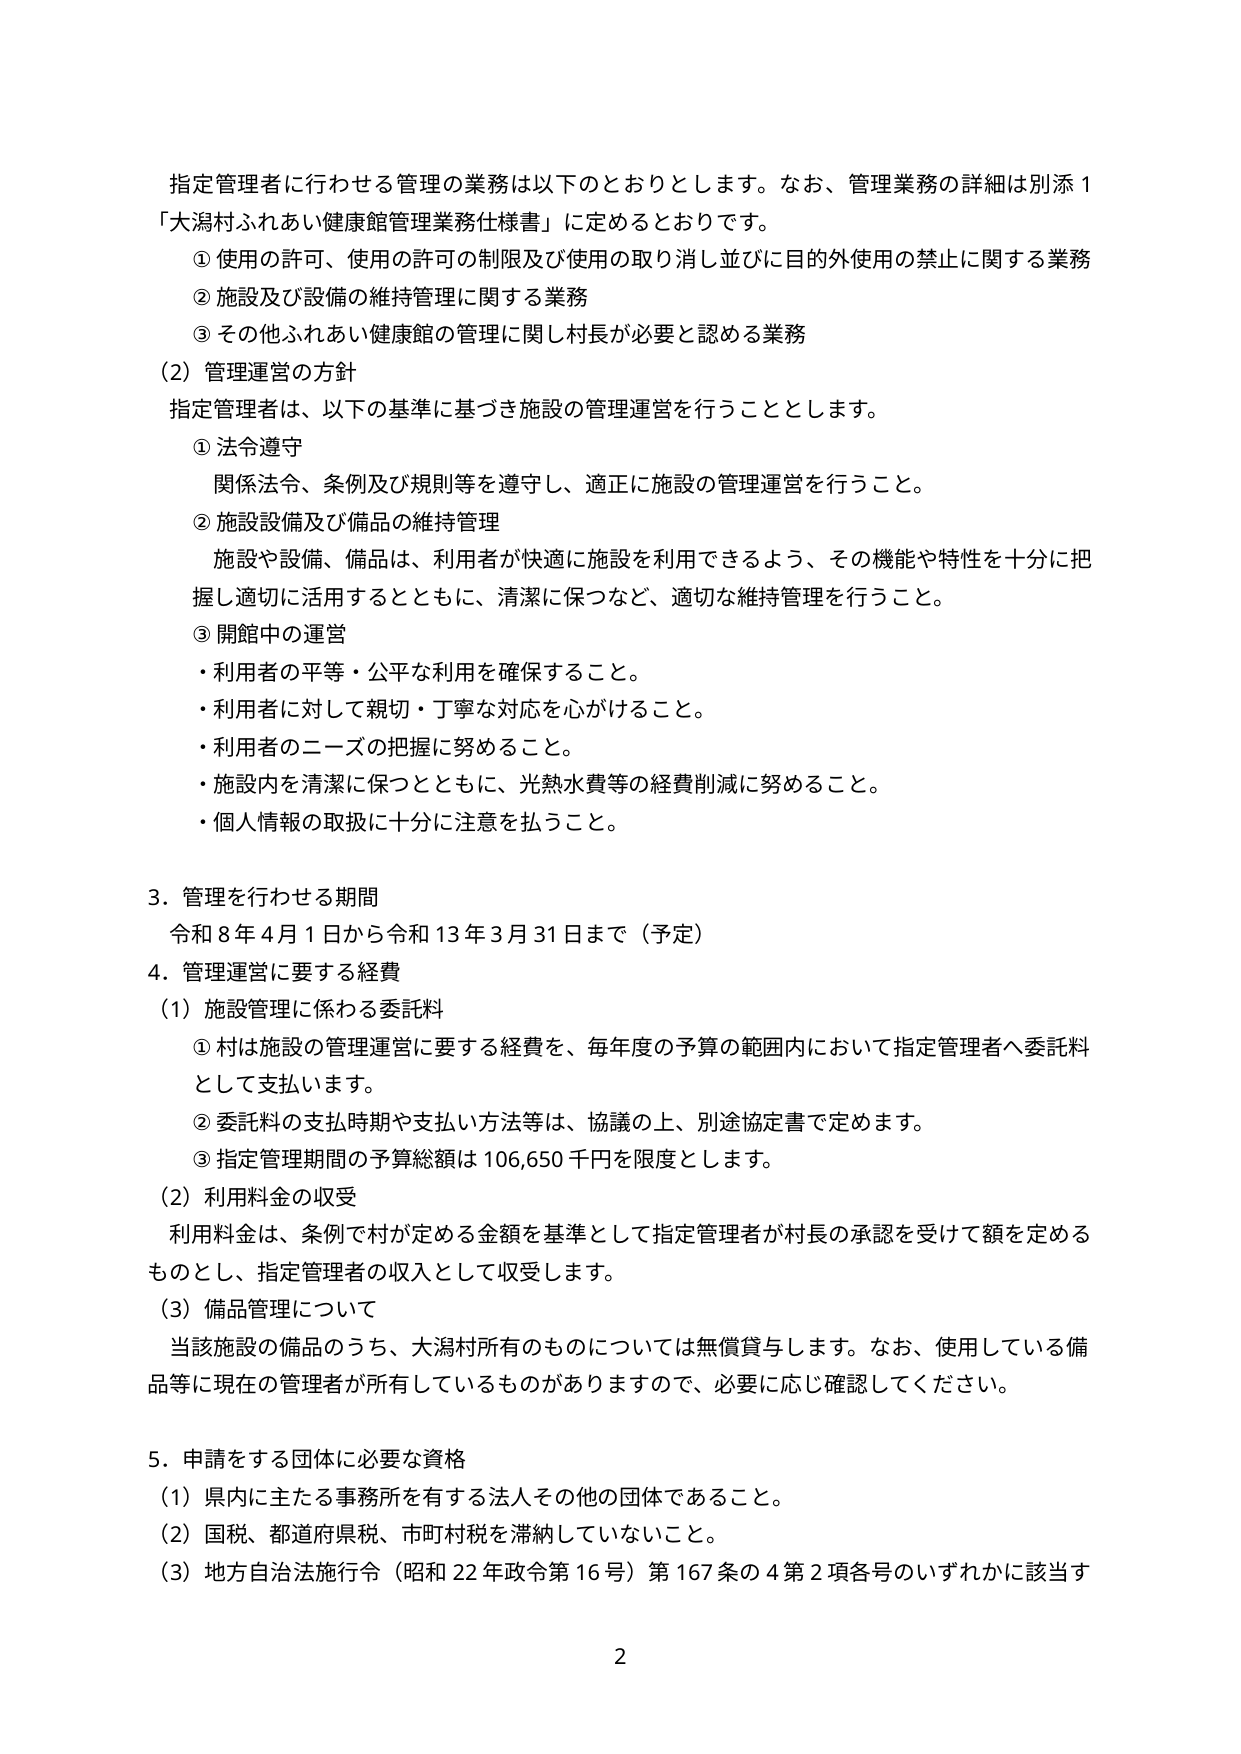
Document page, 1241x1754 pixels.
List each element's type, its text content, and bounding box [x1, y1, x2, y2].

text ・利用者に対して親切・丁寧な対応を心がけること。 [192, 689, 1092, 727]
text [148, 1552, 1092, 1589]
text 関係法令、条例及び規則等を遵守し、適正に施設の管理運営を行うこと。 [192, 464, 1092, 502]
text ②施設及び設備の維持管理に関する業務 [192, 277, 1092, 314]
text ・個人情報の取扱に十分に注意を払うこと。 [192, 802, 1092, 839]
text 令和8年4月1日から令和13年3月31日まで（予定） [148, 914, 1092, 952]
text （2）利用料金の収受 [148, 1177, 1092, 1214]
text ・施設内を清潔に保つとともに、光熱水費等の経費削減に努めること。 [192, 764, 1092, 802]
text 施設や設備、備品は、利用者が快適に施設を利用できるよう、その機能や特性を十分に把握し適切に活用するとともに、清潔に保つなど、適切な維持管理を行うこと。 [192, 539, 1092, 614]
text ①村は施設の管理運営に要する経費を、毎年度の予算の範囲内において指定管理者へ委託料として支払います。 [192, 1027, 1092, 1102]
text ②委託料の支払時期や支払い方法等は、協議の上、別途協定書で定めます。 [192, 1102, 1092, 1139]
text 指定管理者に行わせる管理の業務は以下のとおりとします。なお、管理業務の詳細は別添1「大潟村ふれあい健康館管理業務仕様書」に定めるとおりです。 [148, 164, 1092, 239]
text （1）施設管理に係わる委託料 [148, 989, 1092, 1027]
text ・利用者の平等・公平な利用を確保すること。 [192, 652, 1092, 689]
text ①使用の許可、使用の許可の制限及び使用の取り消し並びに目的外使用の禁止に関する業務 [192, 239, 1092, 277]
text ①法令遵守 [192, 427, 1092, 464]
text 指定管理者は、以下の基準に基づき施設の管理運営を行うこととします。 [148, 389, 1092, 427]
text 3．管理を行わせる期間 [148, 877, 1092, 914]
text 利用料金は、条例で村が定める金額を基準として指定管理者が村長の承認を受けて額を定めるものとし、指定管理者の収入として収受します。 [148, 1214, 1092, 1289]
text （2）管理運営の方針 [148, 352, 1092, 389]
text ③その他ふれあい健康館の管理に関し村長が必要と認める業務 [192, 314, 1092, 352]
text 当該施設の備品のうち、大潟村所有のものについては無償貸与します。なお、使用している備品等に現在の管理者が所有しているものがありますので、必要に応じ確認してください。 [148, 1327, 1092, 1402]
text ③指定管理期間の予算総額は106,650千円を限度とします。 [192, 1139, 1092, 1177]
text ③開館中の運営 [192, 614, 1092, 652]
text 4．管理運営に要する経費 [148, 952, 1092, 989]
text （1）県内に主たる事務所を有する法人その他の団体であること。 [148, 1477, 1092, 1514]
text ・利用者のニーズの把握に努めること。 [192, 727, 1092, 764]
text 5．申請をする団体に必要な資格 [148, 1439, 1092, 1477]
text （3）備品管理について [148, 1289, 1092, 1327]
text ②施設設備及び備品の維持管理 [192, 502, 1092, 539]
text （2）国税、都道府県税、市町村税を滞納していないこと。 [148, 1514, 1092, 1552]
